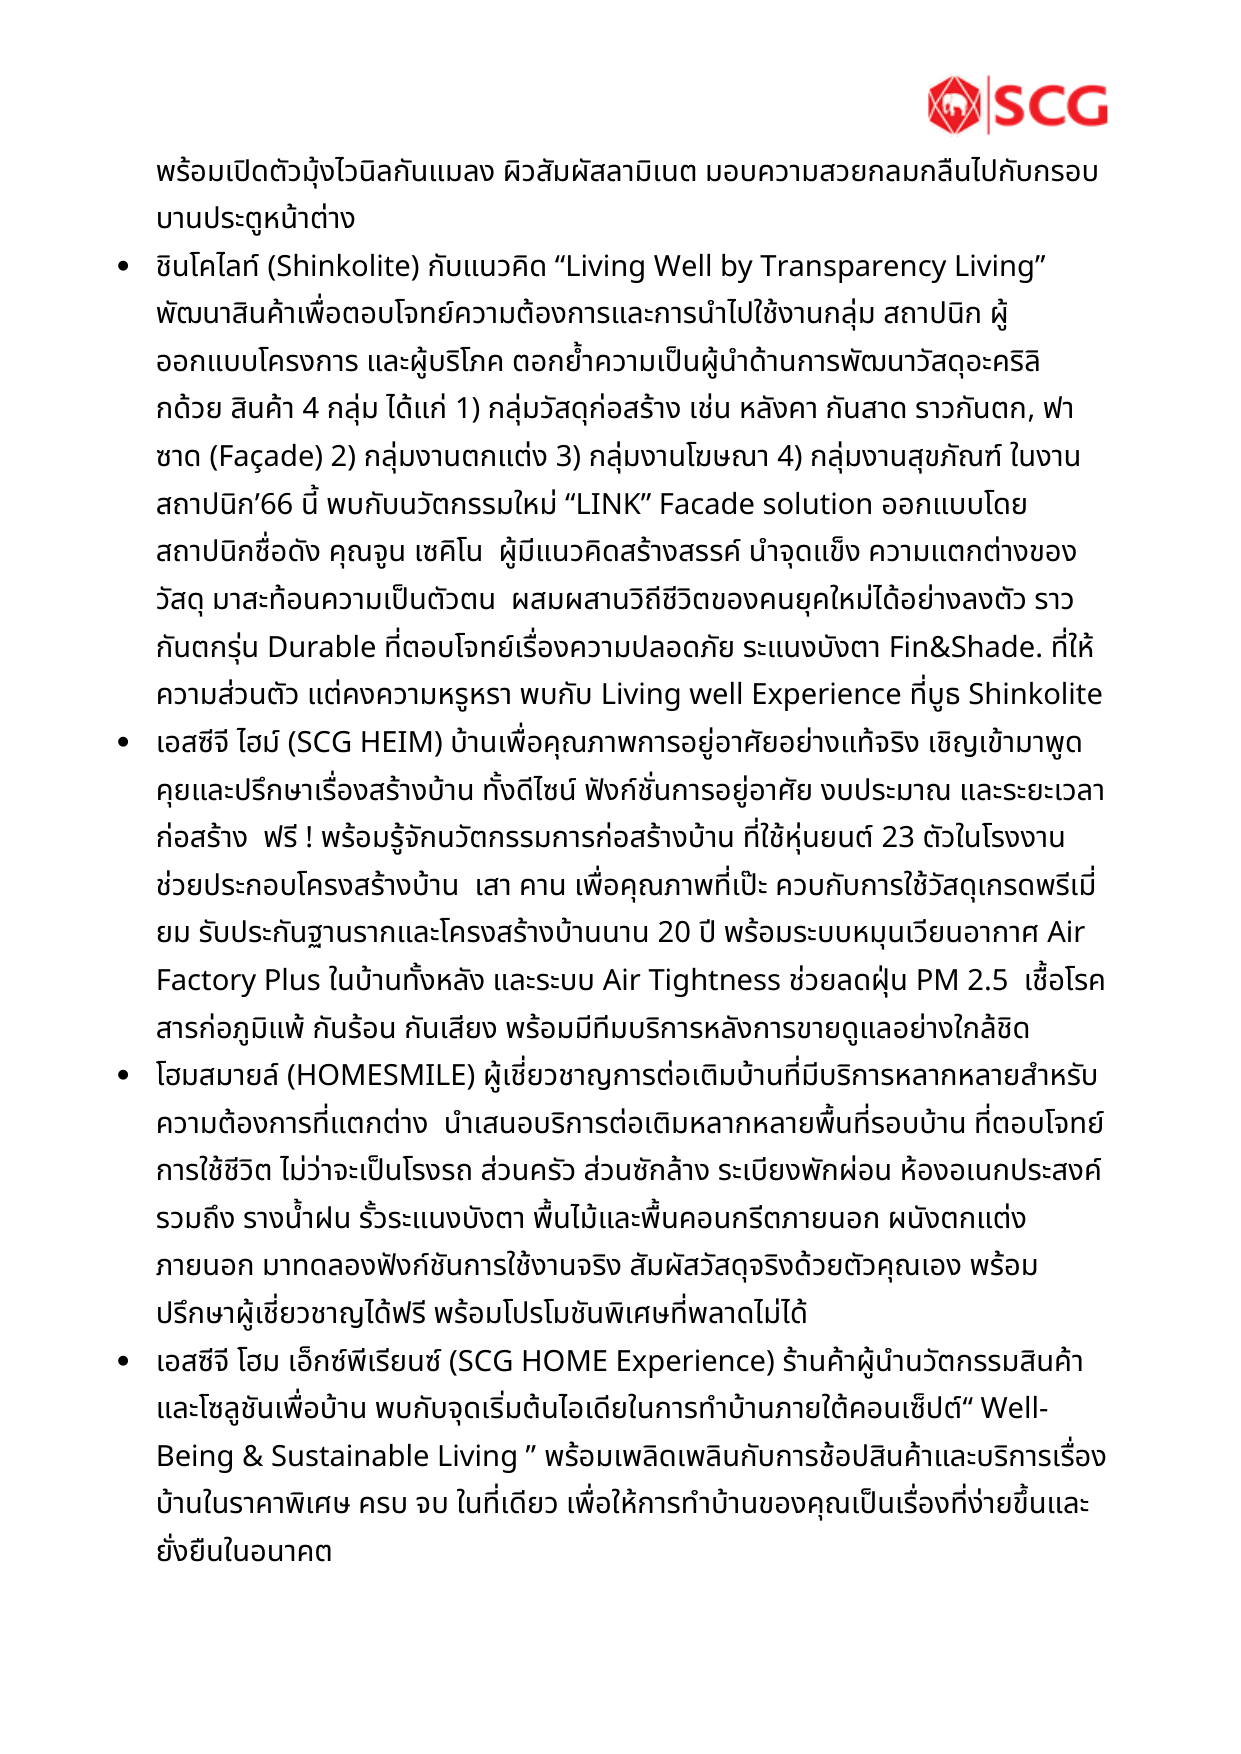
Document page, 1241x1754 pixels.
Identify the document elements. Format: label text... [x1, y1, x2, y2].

list ชินโคไลท์ (Shinkolite) กับแนวคิด “Living Well by Transparency Living” พัฒนาสินค้าเพื่อตอบโจทย์ความต้องการและการนำไปใช้งานกลุ่ม สถาปนิก ผู้ออกแบบโครงการ และผู้บริโภค ตอกย้ำความเป็นผู้นำด้านการพัฒนาวัสดุอะคริลิกด้วย สินค้า 4 กลุ่ม ได้แก่ 1) กลุ่มวัสดุก่อสร้าง เช่น หลังคา กันสาด ราวกันตก, ฟาซาด (Façade) 2) กลุ่มงานตกแต่ง 3) กลุ่มงานโฆษณา 4) กลุ่มงานสุขภัณฑ์ ในงานสถาปนิก’66 นี้ พบกับนวัตกรรมใหม่ “LINK” Facade solution ออกแบบโดยสถาปนิกชื่อดัง คุณจูน เซคิโน ผู้มีแนวคิดสร้างสรรค์ นำจุดแข็ง ความแตกต่างของวัสดุ มาสะท้อนความเป็นตัวตน ผสมผสานวิถีชีวิตของคนยุคใหม่ได้อย่างลงตัว ราวกันตกรุ่น Durable ที่ตอบโจทย์เรื่องความปลอดภัย ระแนงบังตา Fin&Shade. ที่ให้ความส่วนตัว แต่คงความหรูหรา พบกับ Living well Experience ที่บูธ Shinkolite [118, 245, 1107, 718]
list เอสซีจี ไฮม์ (SCG HEIM) บ้านเพื่อคุณภาพการอยู่อาศัยอย่างแท้จริง เชิญเข้ามาพูดคุยและปรึกษาเรื่องสร้างบ้าน ทั้งดีไซน์ ฟังก์ชั่นการอยู่อาศัย งบประมาณ และระยะเวลาก่อสร้าง ฟรี ! พร้อมรู้จักนวัตกรรมการก่อสร้างบ้าน ที่ใช้หุ่นยนต์ 23 ตัวในโรงงานช่วยประกอบโครงสร้างบ้าน เสา คาน เพื่อคุณภาพที่เป๊ะ ควบกับการใช้วัสดุเกรดพรีเมี่ยม รับประกันฐานรากและโครงสร้างบ้านนาน 20 ปี พร้อมระบบหมุนเวียนอากาศ Air Factory Plus ในบ้านทั้งหลัง และระบบ Air Tightness ช่วยลดฝุ่น PM 2.5 เชื้อโรค สารก่อภูมิแพ้ กันร้อน กันเสียง พร้อมมีทีมบริการหลังการขายดูแลอย่างใกล้ชิด [118, 721, 1107, 1051]
picture [927, 73, 1108, 138]
list โฮมสมายล์ (HOMESMILE) ผู้เชี่ยวชาญการต่อเติมบ้านที่มีบริการหลากหลายสำหรับความต้องการที่แตกต่าง ​นำเสนอบริการต่อเติมหลากหลายพื้นที่รอบบ้าน ที่ตอบโจทย์การใช้ชีวิต ไม่ว่าจะเป็นโรงรถ ส่วนครัว ส่วนซักล้าง ระเบียงพักผ่อน ห้องอเนกประสงค์ รวมถึง รางน้ำฝน รั้วระแนงบังตา พื้นไม้และพื้นคอนกรีตภายนอก ผนังตกแต่งภายนอก มาทดลองฟังก์ชันการใช้งานจริง สัมผัสวัสดุจริงด้วยตัวคุณเอง พร้อมปรึกษาผู้เชี่ยวชาญได้ฟรี พร้อมโปรโมชันพิเศษที่พลาดไม่ได้ [118, 1055, 1107, 1336]
list เอสซีจี โฮม เอ็กซ์พีเรียนซ์ (SCG HOME Experience) ร้านค้าผู้นำนวัตกรรมสินค้าและโซลูชันเพื่อบ้าน พบกับจุดเริ่มต้นไอเดียในการทำบ้านภายใต้คอนเซ็ปต์“ Well-Being & Sustainable Living ” พร้อมเพลิดเพลินกับการช้อปสินค้าและบริการเรื่องบ้านในราคาพิเศษ ครบ จบ ในที่เดียว เพื่อให้การทำบ้านของคุณเป็นเรื่องที่ง่ายขึ้นและยั่งยืนในอนาคต [118, 1340, 1107, 1574]
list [118, 150, 1107, 242]
